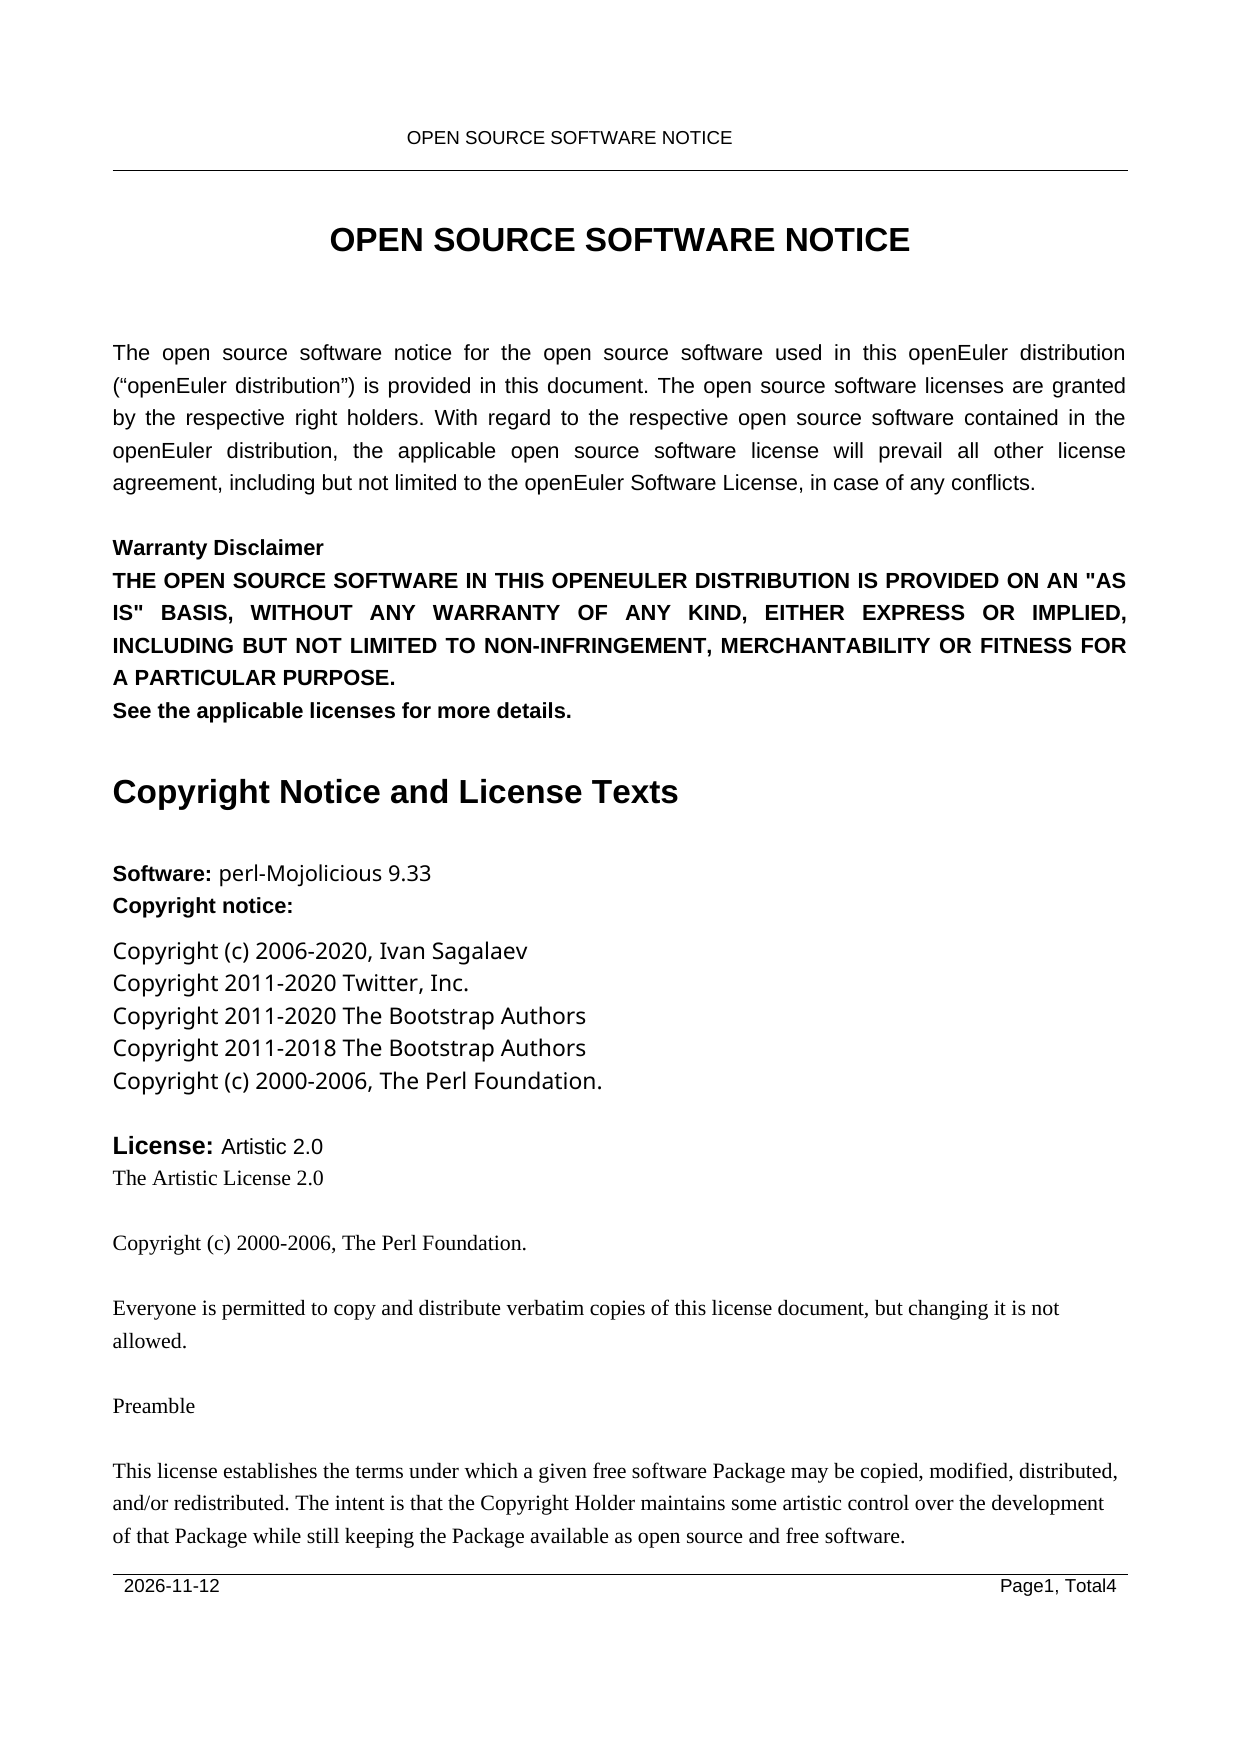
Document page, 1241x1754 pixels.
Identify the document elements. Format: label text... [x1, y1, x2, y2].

text Copyright (c) 2000-2006, The Perl Foundation. [112, 1064, 1128, 1129]
text The Artistic License 2.0 [112, 1161, 1128, 1194]
text Warranty Disclaimer [112, 531, 1128, 564]
text Everyone is permitted to copy and distribute verbatim copies of this license document, but changing it is not allowed. [112, 1291, 1128, 1356]
text Copyright (c) 2000-2006, The Perl Foundation. [112, 1226, 1128, 1259]
text The open source software notice for the open source software used in this openEuler distribution (“openEuler distribution”) is provided in this document. The open source software licenses are granted by the respective right holders. With regard to the respective open source software contained in the openEuler distribution, the applicable open source software license will prevail all other license agreement, including but not limited to the openEuler Software License, in case of any conflicts. [112, 336, 1128, 499]
text Copyright Notice and License Texts [112, 759, 1128, 824]
text License: Artistic 2.0 [112, 1129, 1128, 1161]
text THE OPEN SOURCE SOFTWARE IN THIS OPENEULER DISTRIBUTION IS PROVIDED ON AN "AS IS" BASIS, WITHOUT ANY WARRANTY OF ANY KIND, EITHER EXPRESS OR IMPLIED, INCLUDING BUT NOT LIMITED TO NON-INFRINGEMENT, MERCHANTABILITY OR FITNESS FOR A PARTICULAR PURPOSE. See the applicable licenses for more details. [112, 564, 1128, 726]
text OPEN SOURCE SOFTWARE NOTICE [112, 206, 1128, 271]
text Preamble [112, 1389, 1128, 1421]
text Copyright (c) 2006-2020, Ivan Sagalaev Copyright 2011-2020 Twitter, Inc. Copyright 2011-2020 The Bootstrap Authors Copyright 2011-2018 The Bootstrap Authors [112, 934, 1128, 1064]
title Software: perl-Mojolicious 9.33 [112, 856, 1128, 889]
text Copyright notice: [112, 889, 1128, 921]
text This license establishes the terms under which a given free software Package may be copied, modified, distributed, and/or redistributed. The intent is that the Copyright Holder maintains some artistic control over the development of that Package while still keeping the Package available as open source and free software. [112, 1454, 1128, 1551]
